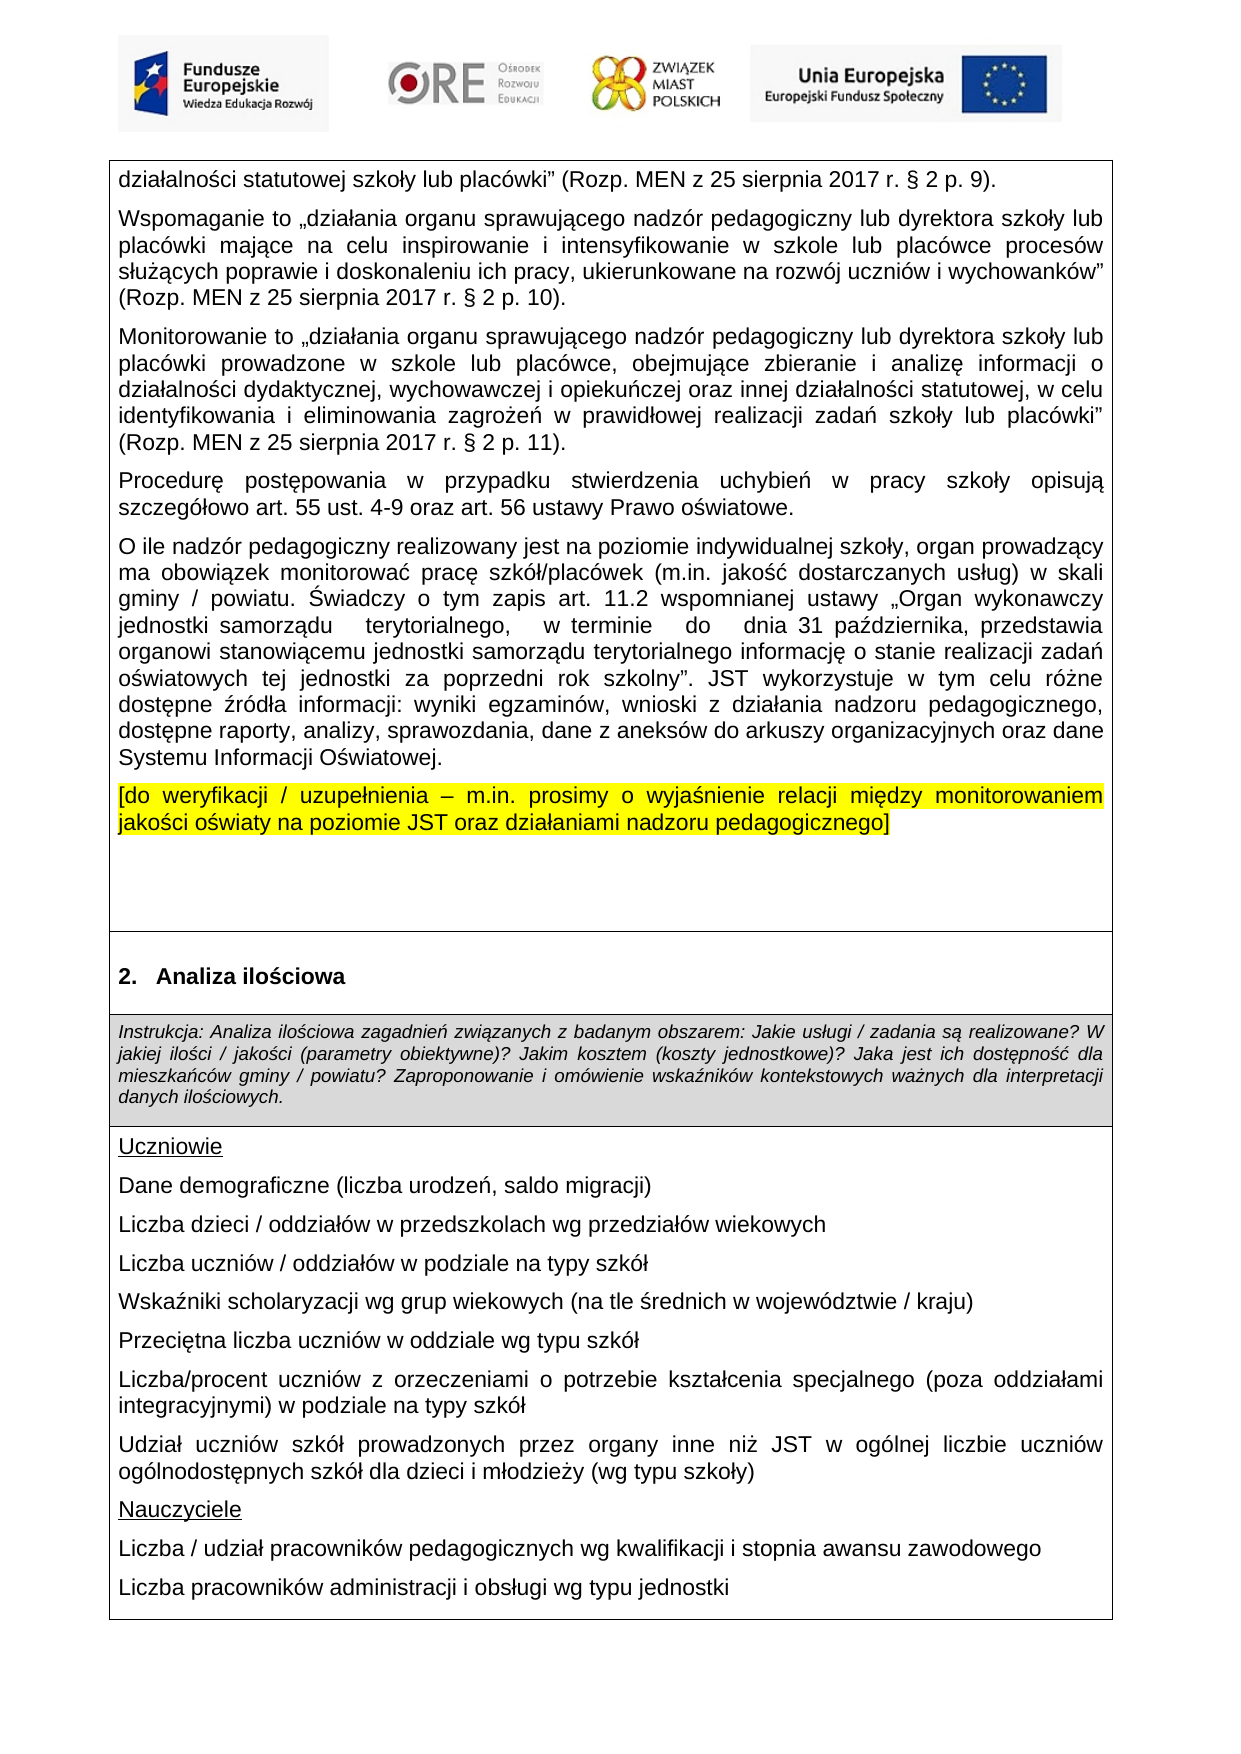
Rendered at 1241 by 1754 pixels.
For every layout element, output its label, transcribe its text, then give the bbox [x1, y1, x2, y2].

picture [118, 35, 1064, 132]
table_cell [110, 1127, 1112, 1619]
table_cell Analiza ilościowa [110, 932, 1112, 1014]
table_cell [110, 161, 1112, 931]
table_cell Instrukcja: Analiza ilościowa zagadnień związanych z badanym obszarem: Jakie usługi / zadania są realizowane? W jakiej ilości / jakości (parametry obiektywne)? Jakim kosztem (koszty jednostkowe)? Jaka jest ich dostępność dla mieszkańców gminy / powiatu? Zaproponowanie i omówienie wskaźników kontekstowych ważnych dla interpretacji danych ilościowych. [110, 1015, 1112, 1126]
